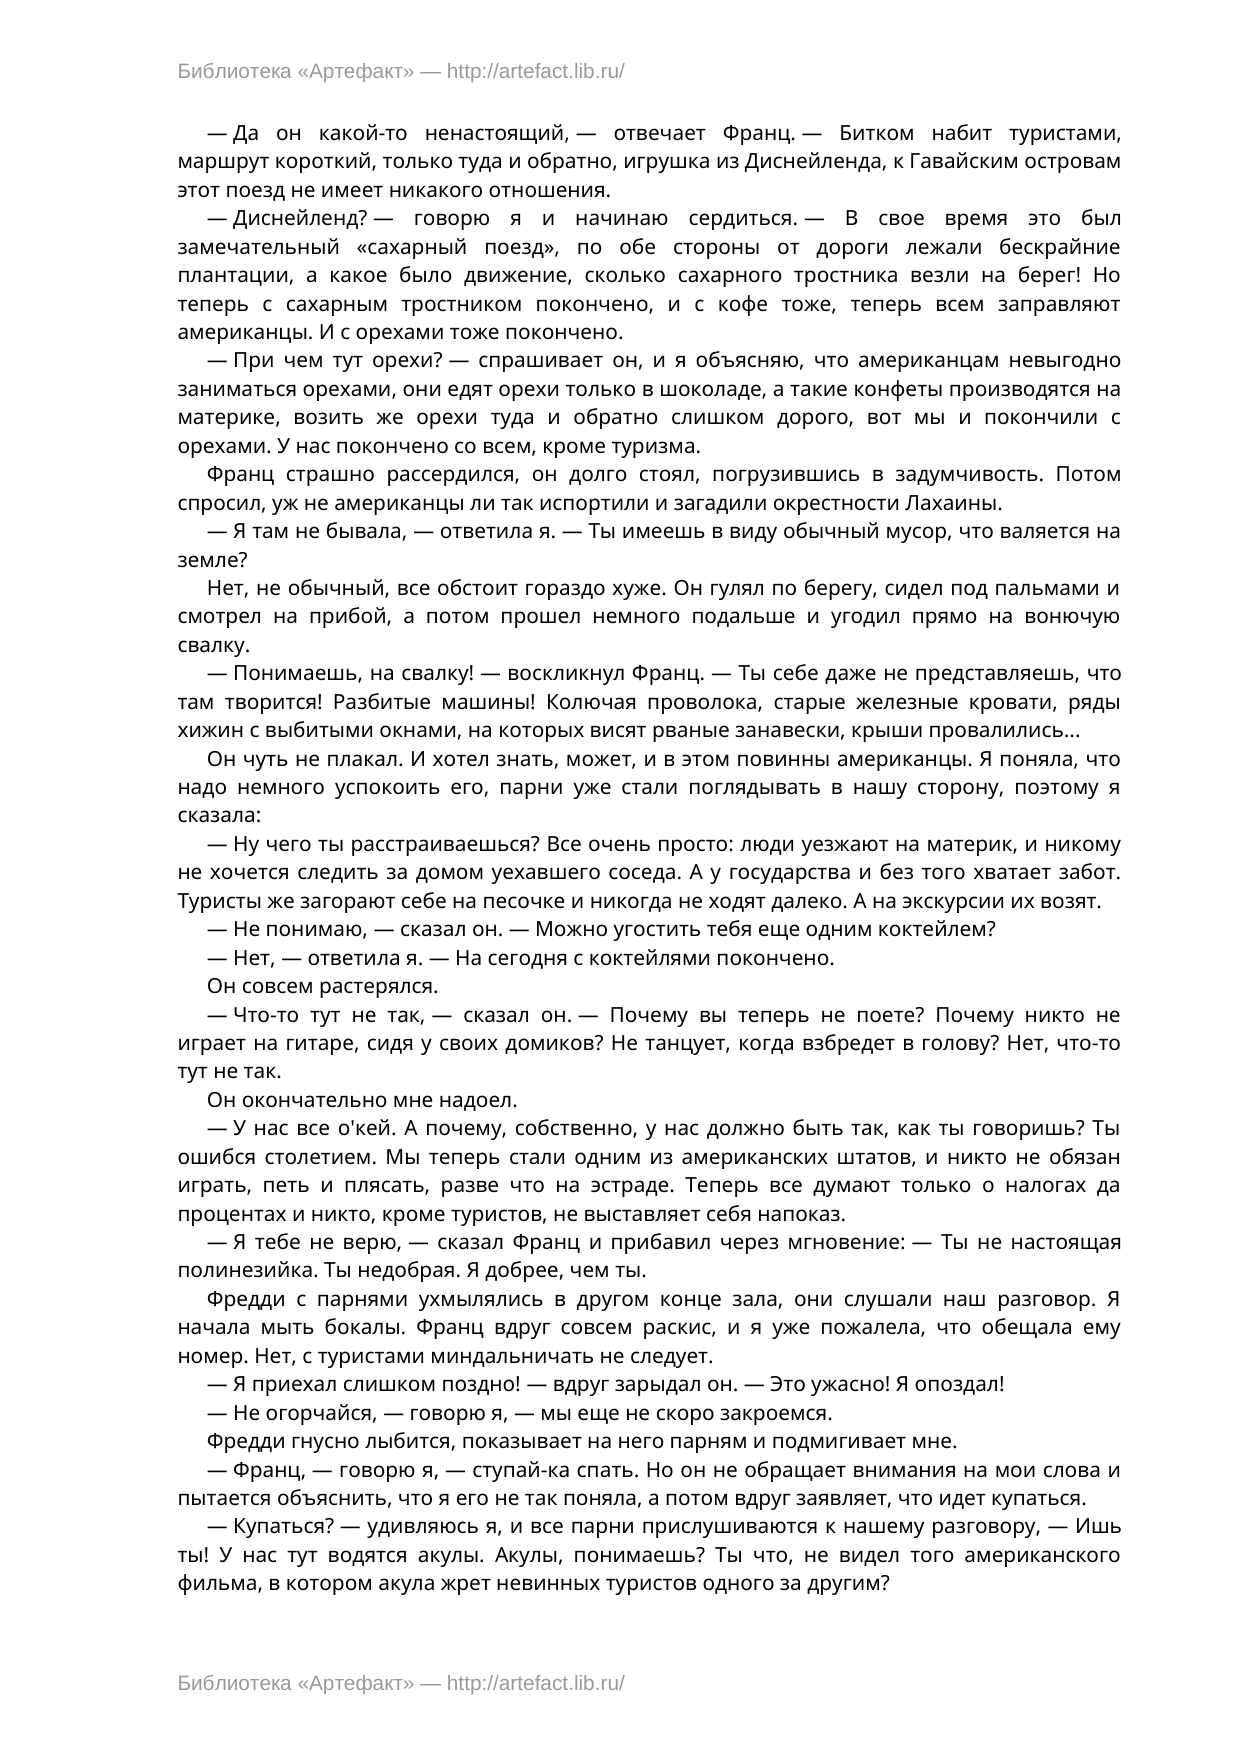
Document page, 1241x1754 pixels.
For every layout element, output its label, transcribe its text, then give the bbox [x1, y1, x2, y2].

text Фредди с парнями ухмылялись в другом конце зала, они слушали наш разговор. Я начала мыть бокалы. Франц вдруг совсем раскис, и я уже пожалела, что обещала ему номер. Нет, с туристами миндальничать не следует. [177, 1284, 1122, 1369]
text — Не понимаю, — сказал он. — Можно угостить тебя еще одним коктейлем? [177, 914, 1122, 943]
text — Я тебе не верю, — сказал Франц и прибавил через мгновение: — Ты не настоящая полинезийка. Ты недобрая. Я добрее, чем ты. [177, 1227, 1122, 1284]
text Он чуть не плакал. И хотел знать, может, и в этом повинны американцы. Я поняла, что надо немного успокоить его, парни уже стали поглядывать в нашу сторону, поэтому я сказала: [177, 744, 1122, 829]
text — У нас все о'кей. А почему, собственно, у нас должно быть так, как ты говоришь? Ты ошибся столетием. Мы теперь стали одним из американских штатов, и никто не обязан играть, петь и плясать, разве что на эстраде. Теперь все думают только о налогах да процентах и никто, кроме туристов, не выставляет себя напоказ. [177, 1113, 1122, 1227]
text Нет, не обычный, все обстоит гораздо хуже. Он гулял по берегу, сидел под пальмами и смотрел на прибой, а потом прошел немного подальше и угодил прямо на вонючую свалку. [177, 573, 1122, 658]
text — Диснейленд? — говорю я и начинаю сердиться. — В свое время это был замечательный «сахарный поезд», по обе стороны от дороги лежали бескрайние плантации, а какое было движение, сколько сахарного тростника везли на берег! Но теперь с сахарным тростником покончено, и с кофе тоже, теперь всем заправляют американцы. И с орехами тоже покончено. [177, 203, 1122, 346]
text — Что-то тут не так, — сказал он. — Почему вы теперь не поете? Почему никто не играет на гитаре, сидя у своих домиков? Не танцует, когда взбредет в голову? Нет, что-то тут не так. [177, 1000, 1122, 1085]
text Он совсем растерялся. [177, 971, 1122, 1000]
text — Понимаешь, на свалку! — воскликнул Франц. — Ты себе даже не представляешь, что там творится! Разбитые машины! Колючая проволока, старые железные кровати, ряды хижин с выбитыми окнами, на которых висят рваные занавески, крыши провалились... [177, 658, 1122, 744]
text — Купаться? — удивляюсь я, и все парни прислушиваются к нашему разговору, — Ишь ты! У нас тут водятся акулы. Акулы, понимаешь? Ты что, не видел того американского фильма, в котором акула жрет невинных туристов одного за другим? [177, 1512, 1122, 1597]
text — При чем тут орехи? — спрашивает он, и я объясняю, что американцам невыгодно заниматься орехами, они едят орехи только в шоколаде, а такие конфеты производятся на материке, возить же орехи туда и обратно слишком дорого, вот мы и покончили с орехами. У нас покончено со всем, кроме туризма. [177, 346, 1122, 459]
text — Ну чего ты расстраиваешься? Все очень просто: люди уезжают на материк, и никому не хочется следить за домом уехавшего соседа. А у государства и без того хватает забот. Туристы же загорают себе на песочке и никогда не ходят далеко. А на экскурсии их возят. [177, 829, 1122, 914]
text — Я там не бывала, — ответила я. — Ты имеешь в виду обычный мусор, что валяется на земле? [177, 516, 1122, 573]
text Фредди гнусно лыбится, показывает на него парням и подмигивает мне. [177, 1426, 1122, 1455]
text — Да он какой-то ненастоящий, — отвечает Франц. — Битком набит туристами, маршрут короткий, только туда и обратно, игрушка из Диснейленда, к Гавайским островам этот поезд не имеет никакого отношения. [177, 118, 1122, 203]
text Франц страшно рассердился, он долго стоял, погрузившись в задумчивость. Потом спросил, уж не американцы ли так испортили и загадили окрестности Лахаины. [177, 459, 1122, 516]
text Он окончательно мне надоел. [177, 1085, 1122, 1113]
text — Не огорчайся, — говорю я, — мы еще не скоро закроемся. [177, 1398, 1122, 1426]
text — Франц, — говорю я, — ступай-ка спать. Но он не обращает внимания на мои слова и пытается объяснить, что я его не так поняла, а потом вдруг заявляет, что идет купаться. [177, 1455, 1122, 1512]
text — Нет, — ответила я. — На сегодня с коктейлями покончено. [177, 943, 1122, 971]
text — Я приехал слишком поздно! — вдруг зарыдал он. — Это ужасно! Я опоздал! [177, 1369, 1122, 1398]
